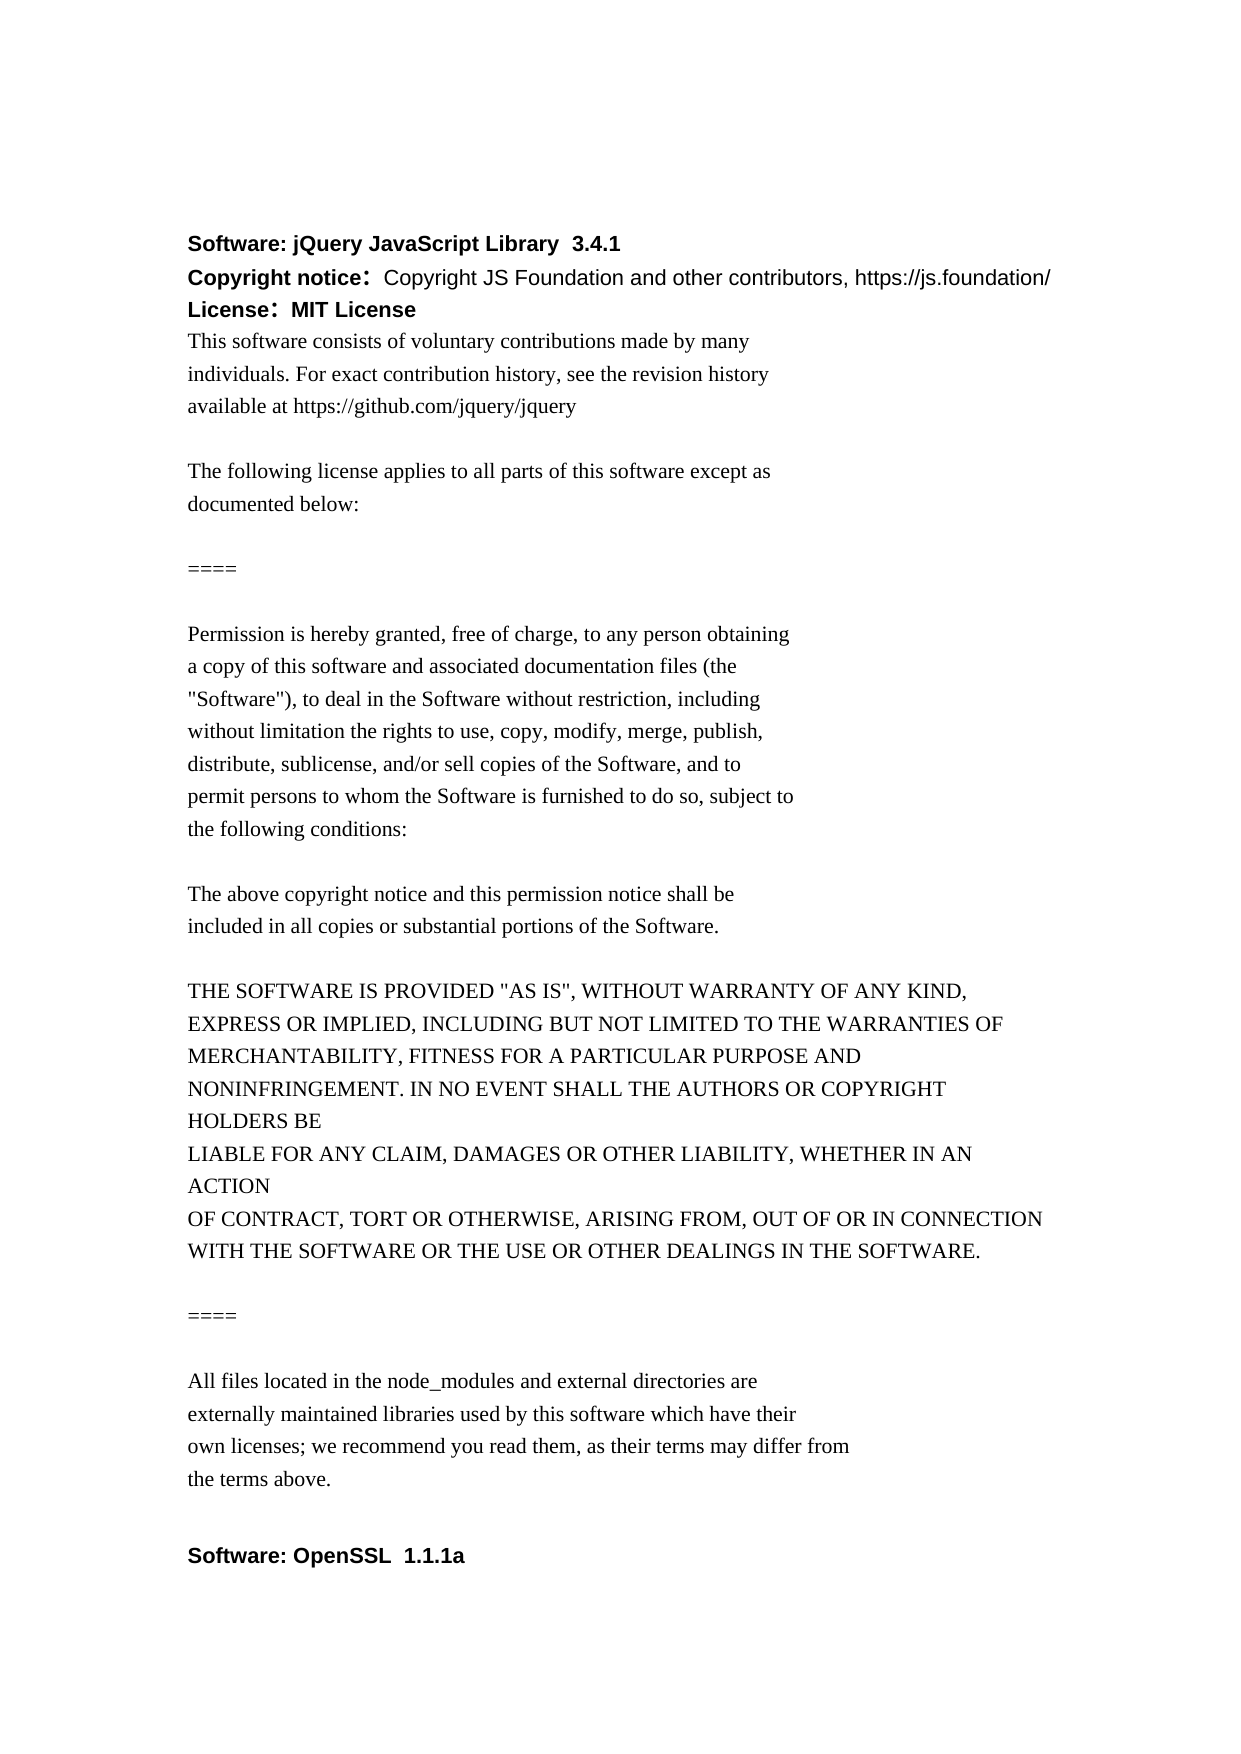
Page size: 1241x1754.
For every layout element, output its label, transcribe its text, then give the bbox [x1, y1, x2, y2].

title Software: jQuery JavaScript Library 3.4.1 [187, 227, 1053, 259]
text OF CONTRACT, TORT OR OTHERWISE, ARISING FROM, OUT OF OR IN CONNECTION [187, 1202, 1053, 1234]
text The above copyright notice and this permission notice shall be [187, 877, 1053, 909]
text THE SOFTWARE IS PROVIDED "AS IS", WITHOUT WARRANTY OF ANY KIND, [187, 974, 1053, 1007]
text This software consists of voluntary contributions made by many [187, 324, 1053, 357]
text EXPRESS OR IMPLIED, INCLUDING BUT NOT LIMITED TO THE WARRANTIES OF [187, 1007, 1053, 1039]
text All files located in the node_modules and external directories are [187, 1364, 1053, 1397]
text the terms above. [187, 1462, 1053, 1494]
text a copy of this software and associated documentation files (the [187, 649, 1053, 682]
text The following license applies to all parts of this software except as [187, 454, 1053, 487]
text included in all copies or substantial portions of the Software. [187, 909, 1053, 942]
text distribute, sublicense, and/or sell copies of the Software, and to [187, 747, 1053, 779]
text without limitation the rights to use, copy, modify, merge, publish, [187, 714, 1053, 747]
text the following conditions: [187, 812, 1053, 844]
text externally maintained libraries used by this software which have their [187, 1397, 1053, 1429]
text "Software"), to deal in the Software without restriction, including [187, 682, 1053, 714]
text Copyright notice：Copyright JS Foundation and other contributors, https://js.foundation/ [187, 259, 1053, 292]
text permit persons to whom the Software is furnished to do so, subject to [187, 779, 1053, 812]
text documented below: [187, 487, 1053, 519]
text NONINFRINGEMENT. IN NO EVENT SHALL THE AUTHORS OR COPYRIGHT HOLDERS BE [187, 1072, 1053, 1137]
text WITH THE SOFTWARE OR THE USE OR OTHER DEALINGS IN THE SOFTWARE. [187, 1234, 1053, 1267]
text Permission is hereby granted, free of charge, to any person obtaining [187, 617, 1053, 649]
text LIABLE FOR ANY CLAIM, DAMAGES OR OTHER LIABILITY, WHETHER IN AN ACTION [187, 1137, 1053, 1202]
text ==== [187, 1299, 1053, 1332]
text MERCHANTABILITY, FITNESS FOR A PARTICULAR PURPOSE AND [187, 1039, 1053, 1072]
text ==== [187, 552, 1053, 584]
text available at https://github.com/jquery/jquery [187, 389, 1053, 422]
title Software: OpenSSL 1.1.1a [187, 1539, 1053, 1572]
text License：MIT License [187, 292, 1053, 324]
text individuals. For exact contribution history, see the revision history [187, 357, 1053, 389]
text own licenses; we recommend you read them, as their terms may differ from [187, 1429, 1053, 1462]
